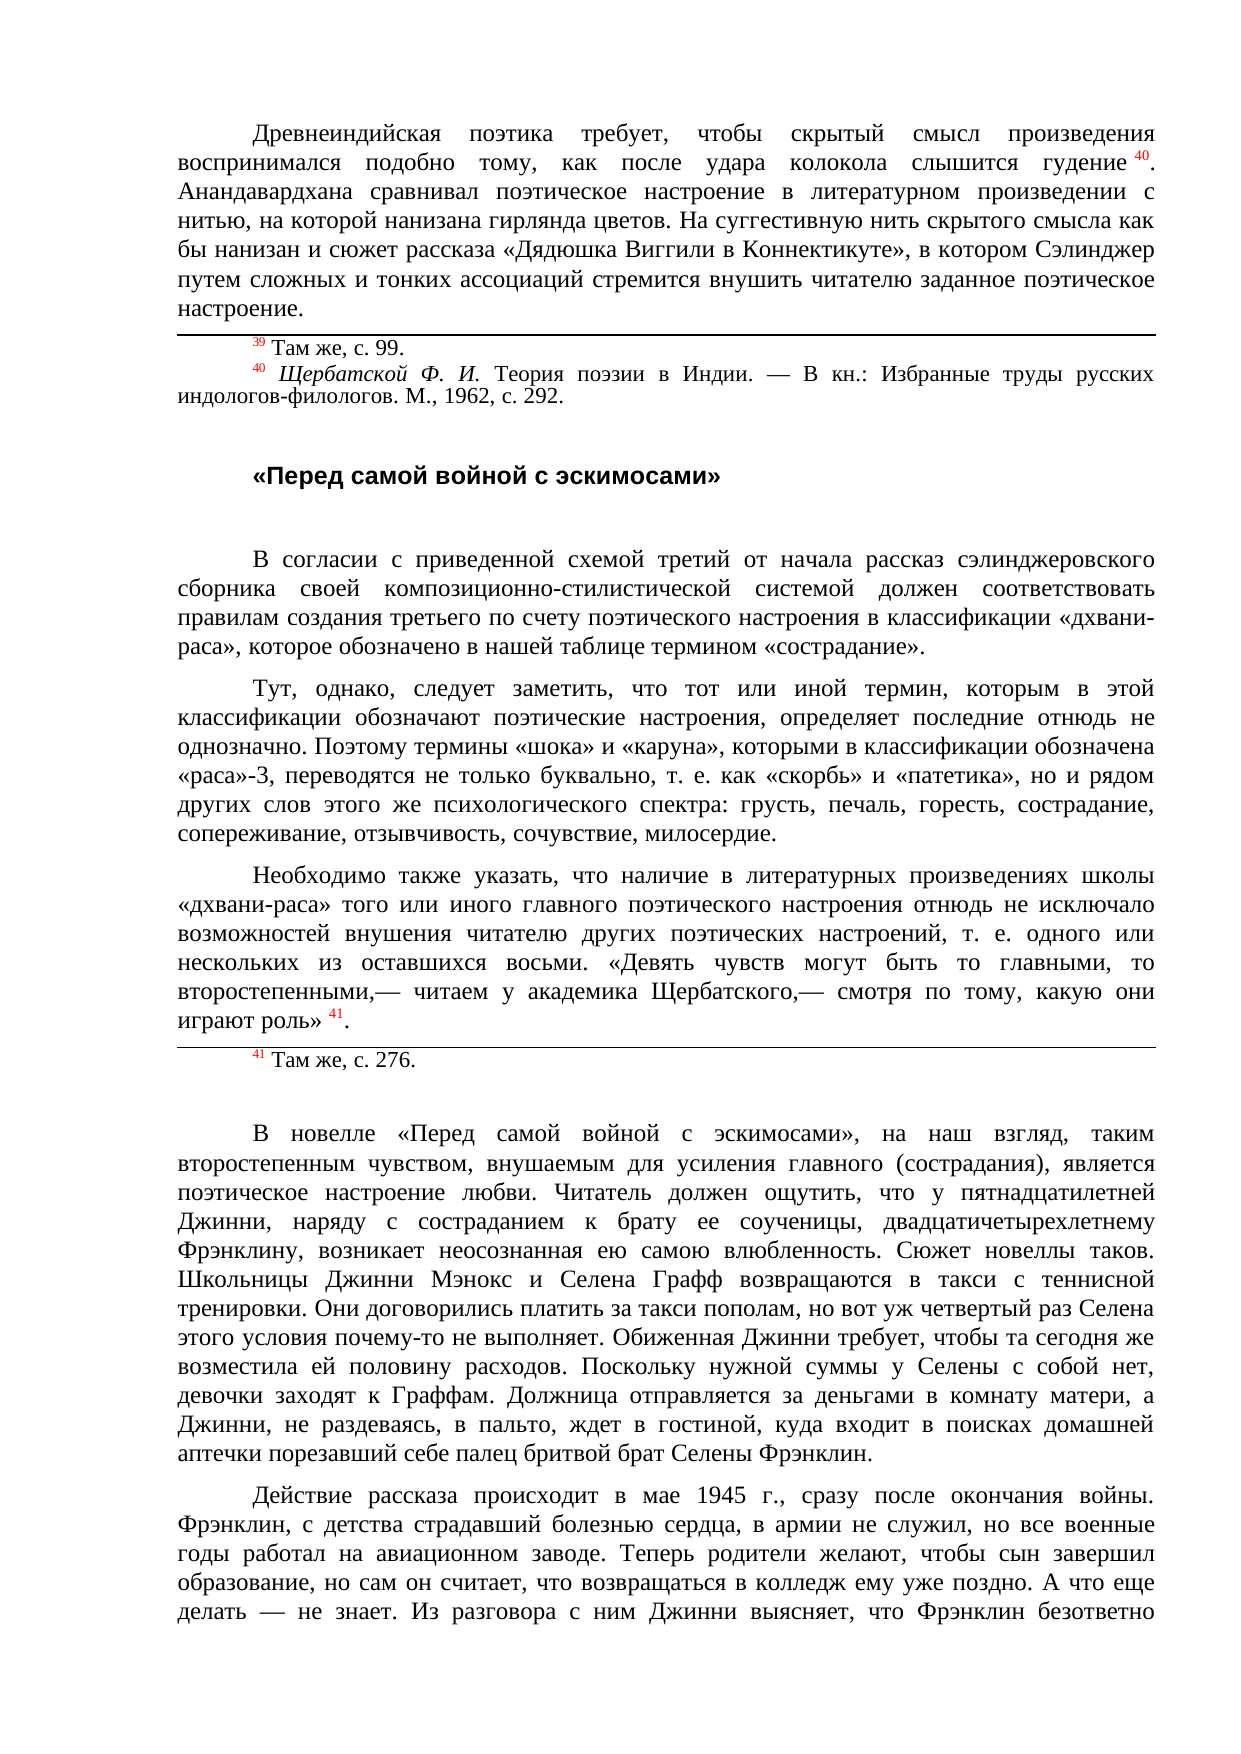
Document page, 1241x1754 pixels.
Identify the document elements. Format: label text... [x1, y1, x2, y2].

text Древнеиндийская поэтика требует, чтобы скрытый смысл произведения воспринимался подобно тому, как после удара колокола слышится гудение 40. Анандавардхана сравнивал поэтическое настроение в литературном произведении с нитью, на которой нанизана гирлянда цветов. На суггестивную нить скрытого смысла как бы нанизан и сюжет рассказа «Дядюшка Виггили в Коннектикуте», в котором Сэлинджер путем сложных и тонких ассоциаций стремится внушить читателю заданное поэтическое настроение. [177, 118, 1156, 322]
text Необходимо также указать, что наличие в литературных произведениях школы «дхвани-раса» того или иного главного поэтического настроения отнюдь не исключало возможностей внушения читателю других поэтических настроений, т. е. одного или нескольких из оставшихся восьми. «Девять чувств могут быть то главными, то второстепенными,— читаем у академика Щербатского,— смотря по тому, какую они играют роль» 41. [177, 859, 1156, 1034]
text В согласии с приведенной схемой третий от начала рассказ сэлинджеровского сборника своей композиционно-стилистической системой должен соответствовать правилам создания третьего по счету поэтического настроения в классификации «дхвани-раса», которое обозначено в нашей таблице термином «сострадание». [177, 544, 1156, 660]
text Тут, однако, следует заметить, что тот или иной термин, которым в этой классификации обозначают поэтические настроения, определяет последние отнюдь не однозначно. Поэтому термины «шока» и «каруна», которыми в классификации обозначена «раса»-3, переводятся не только буквально, т. е. как «скорбь» и «патетика», но и рядом других слов этого же психологического спектра: грусть, печаль, горесть, сострадание, сопереживание, отзывчивость, сочувствие, милосердие. [177, 673, 1156, 847]
text 40 Щербатской Ф. И. Теория поэзии в Индии. — В кн.: Избранные труды русских индологов-филологов. M., 1962, с. 292. [177, 361, 1156, 408]
text «Перед самой войной с эскимосами» [252, 461, 1156, 490]
text 41 Там же, с. 276. [177, 1048, 1156, 1072]
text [177, 1479, 1156, 1625]
text 39 Там же, с. 99. [177, 336, 1156, 360]
text В новелле «Перед самой войной с эскимосами», на наш взгляд, таким второстепенным чувством, внушаемым для усиления главного (сострадания), является поэтическое настроение любви. Читатель должен ощутить, что у пятнадцатилетней Джинни, наряду с состраданием к брату ее соученицы, двадцатичетырехлетнему Фрэнклину, возникает неосознанная ею самою влюбленность. Сюжет новеллы таков. Школьницы Джинни Мэнокс и Селена Графф возвращаются в такси с теннисной тренировки. Они договорились платить за такси пополам, но вот уж четвертый раз Селена этого условия почему-то не выполняет. Обиженная Джинни требует, чтобы та сегодня же возместила ей половину расходов. Поскольку нужной суммы у Селены с собой нет, девочки заходят к Граффам. Должница отправляется за деньгами в комнату матери, а Джинни, не раздеваясь, в пальто, ждет в гостиной, куда входит в поисках домашней аптечки порезавший себе палец бритвой брат Селены Фрэнклин. [177, 1118, 1156, 1467]
